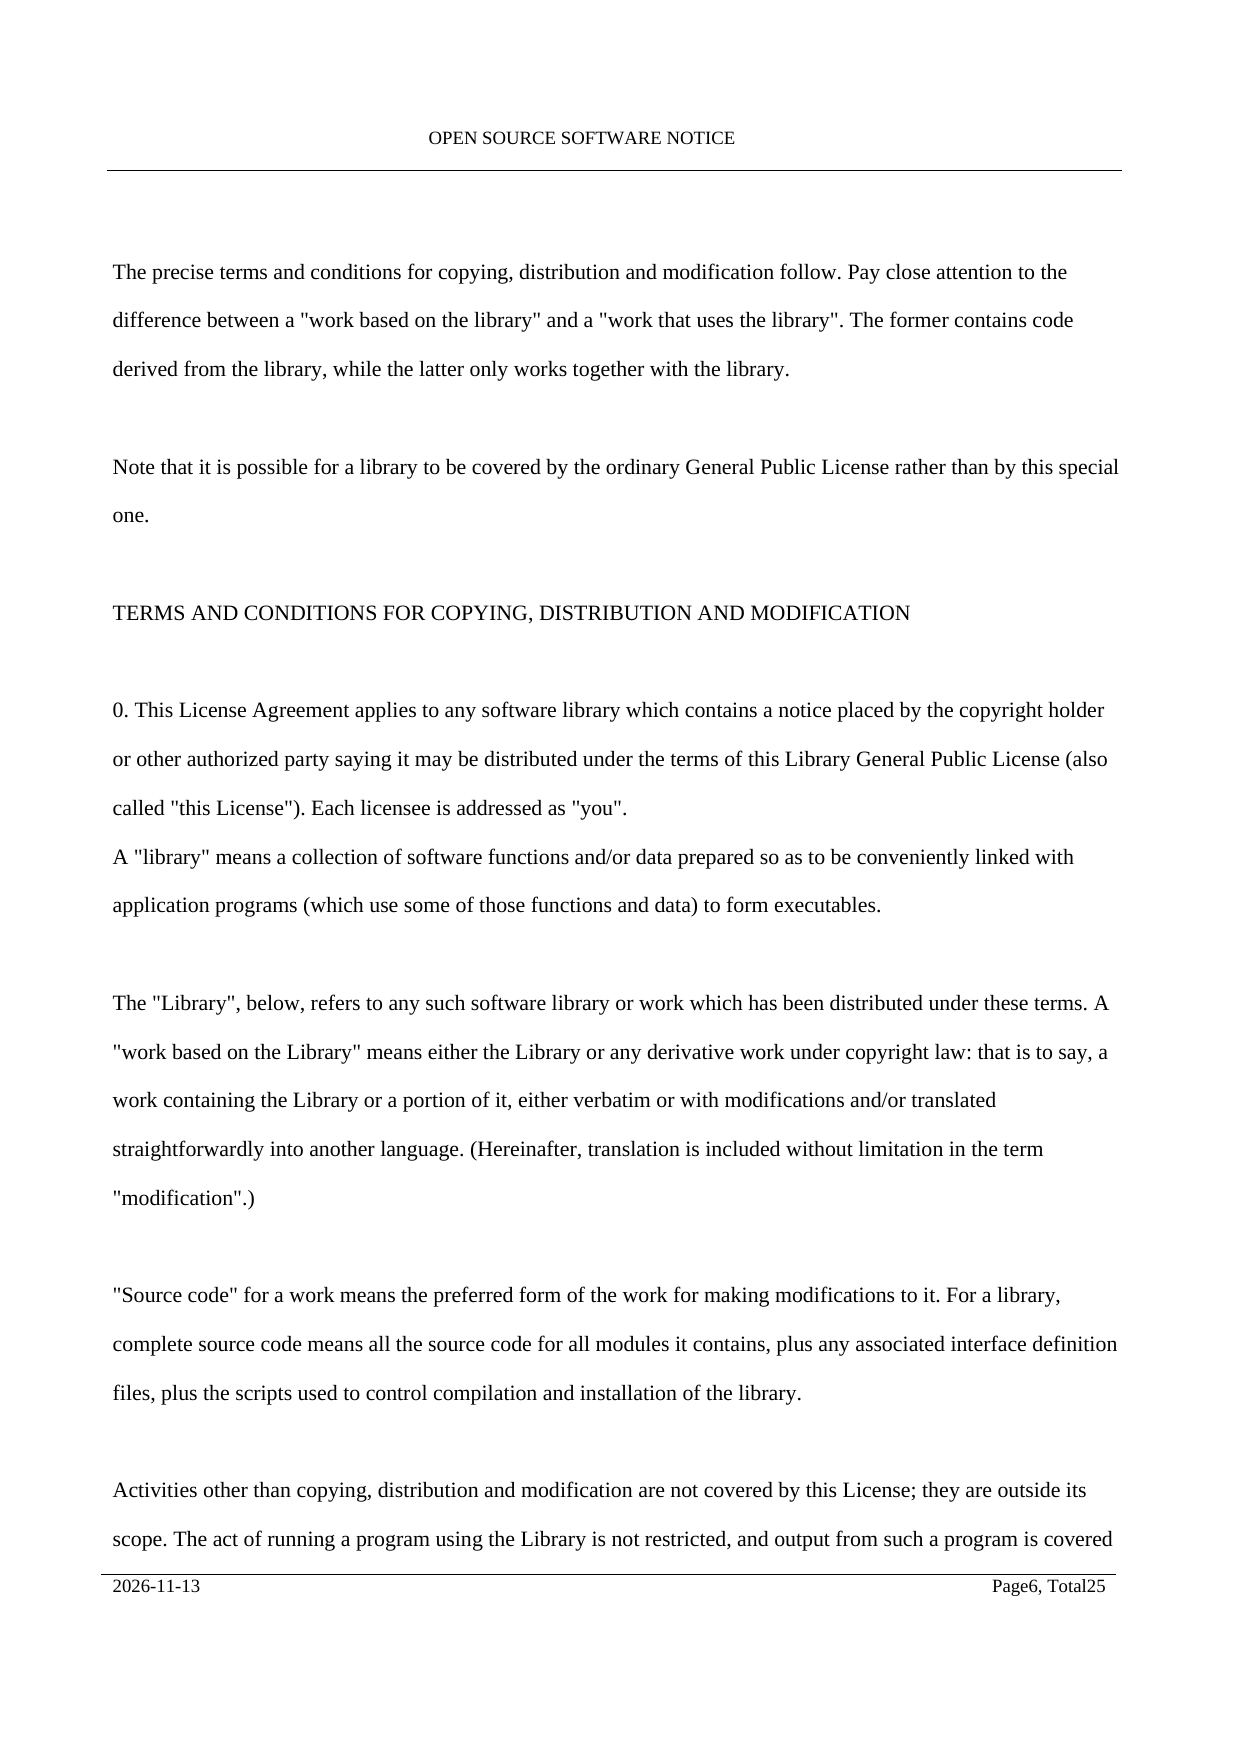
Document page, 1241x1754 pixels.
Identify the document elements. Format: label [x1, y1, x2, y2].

text [112, 206, 1128, 1555]
